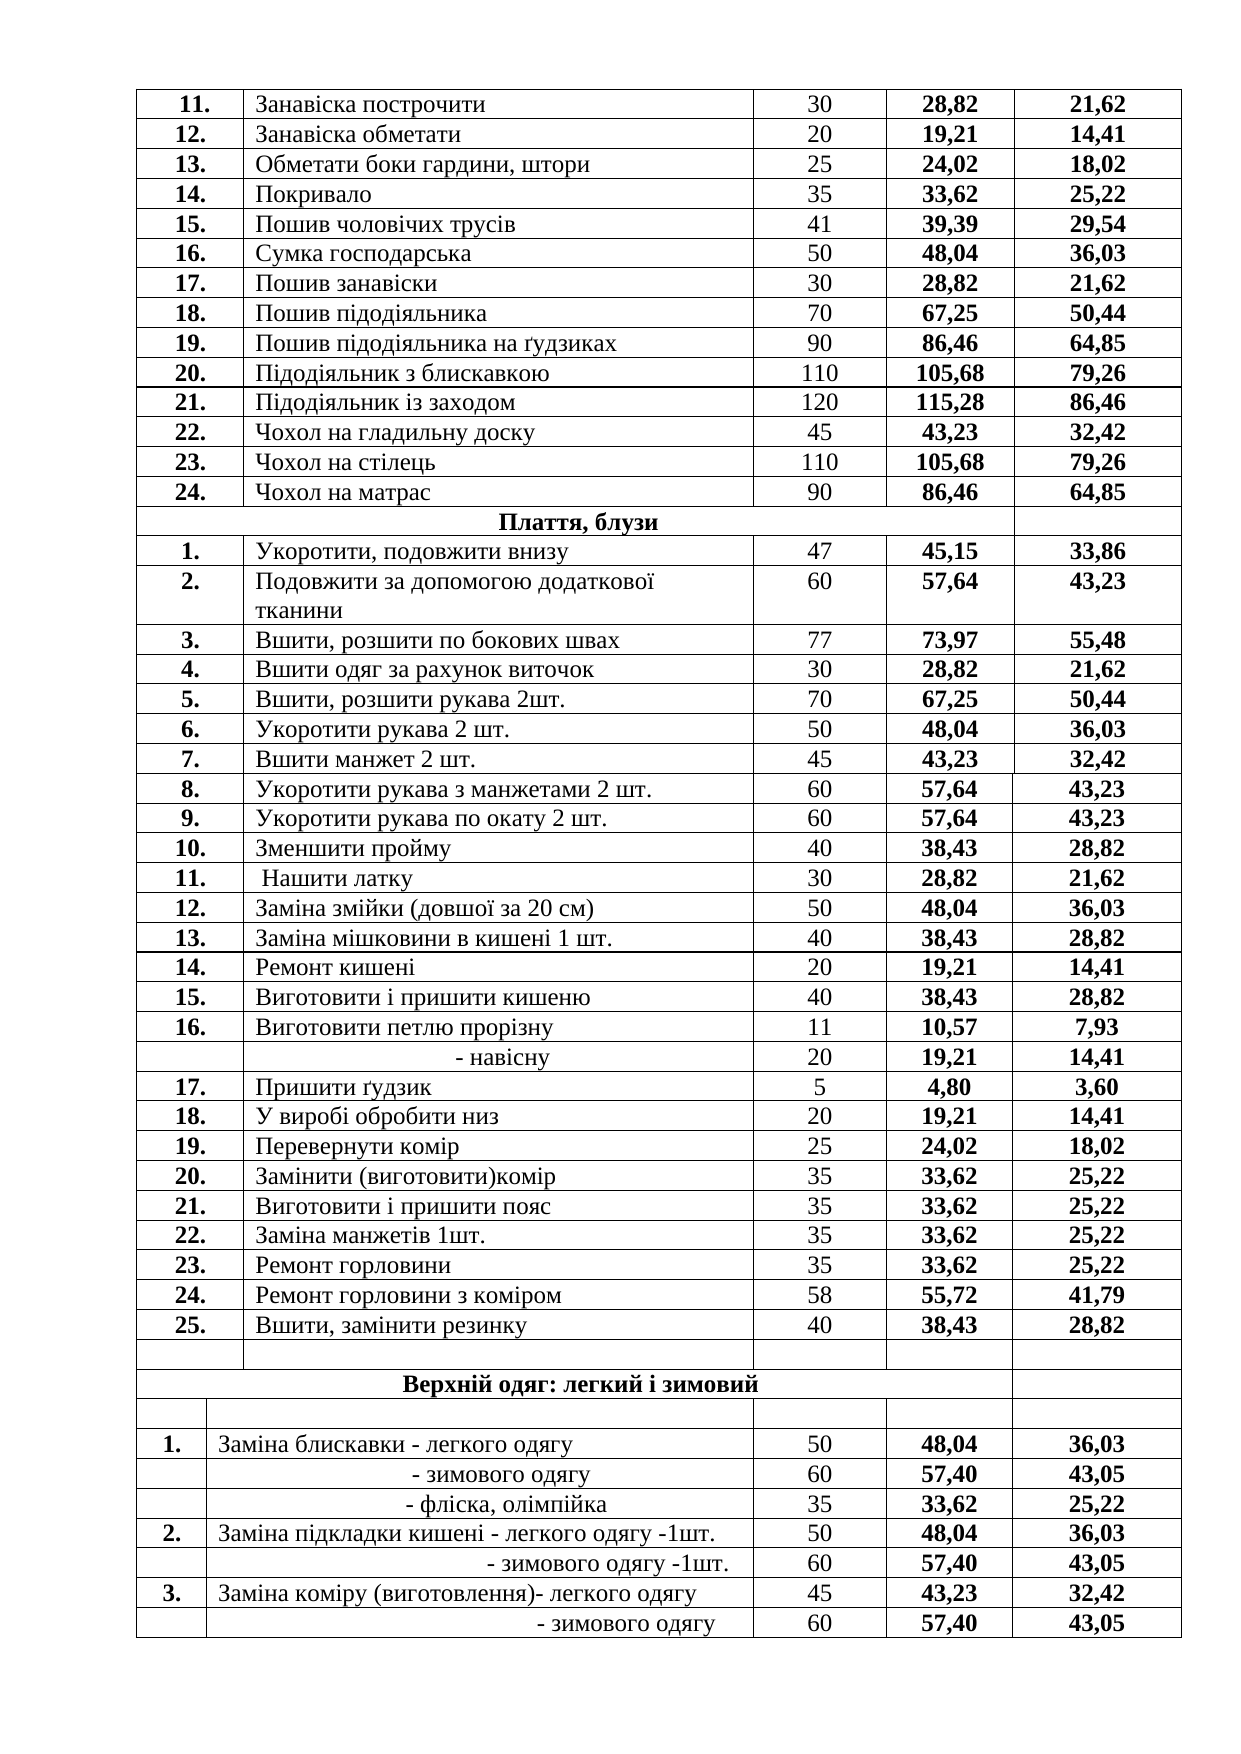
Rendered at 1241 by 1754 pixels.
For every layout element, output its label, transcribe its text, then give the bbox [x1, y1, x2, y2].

table_cell 3. [137, 1578, 206, 1607]
table_cell 19. [137, 328, 243, 357]
table_cell 4. [137, 655, 243, 683]
table_cell 11. [137, 863, 243, 892]
table_cell 43,23 [1015, 566, 1181, 624]
table_cell 50,44 [1015, 684, 1181, 713]
table_cell 43,05 [1013, 1459, 1181, 1488]
table_cell 38,43 [887, 982, 1012, 1011]
table_cell 28,82 [1013, 1310, 1181, 1339]
table_cell 7. [137, 744, 243, 773]
table_cell [887, 1399, 1012, 1428]
table_cell 77 [754, 625, 886, 653]
table_cell 11. [137, 90, 243, 118]
table_cell 60 [754, 804, 886, 832]
table_cell Заміна коміру (виготовлення)- легкого одягу [207, 1578, 753, 1607]
table_cell Плаття, блузи [137, 507, 1014, 535]
table_cell 45 [754, 744, 886, 773]
table_cell 55,72 [887, 1280, 1012, 1309]
table_cell Вшити одяг за рахунок виточок [244, 655, 753, 683]
table_cell 28,82 [887, 90, 1014, 118]
table_cell 120 [754, 388, 886, 416]
table_cell 110 [754, 447, 886, 476]
table_cell 21,62 [1013, 863, 1181, 892]
table_cell Заміна підкладки кишені - легкого одягу -1шт. [207, 1519, 753, 1547]
table_cell Подовжити за допомогою додаткової тканини [244, 566, 753, 624]
table_cell [754, 1340, 886, 1368]
table_cell 64,85 [1015, 328, 1181, 357]
table_cell [1013, 1340, 1181, 1368]
table_cell 28,82 [887, 655, 1014, 683]
table_cell [137, 1042, 243, 1071]
table_cell 33,62 [887, 1191, 1012, 1219]
table_cell 32,42 [1015, 417, 1181, 446]
table_cell 57,64 [887, 566, 1014, 624]
table_cell 40 [754, 833, 886, 862]
table_cell 16. [137, 239, 243, 267]
table_cell [1013, 1399, 1181, 1428]
table_cell 21,62 [1015, 655, 1181, 683]
table_cell 43,05 [1013, 1548, 1181, 1577]
table_cell 35 [754, 1161, 886, 1190]
table_cell 105,68 [887, 447, 1014, 476]
table_cell Покривало [244, 179, 753, 208]
table_cell 57,40 [887, 1548, 1012, 1577]
table_cell 6. [137, 714, 243, 743]
table_cell 48,04 [887, 1429, 1012, 1458]
table_cell 2. [137, 566, 243, 624]
table_cell 14. [137, 179, 243, 208]
table_cell 67,25 [887, 684, 1014, 713]
table_cell [207, 1399, 753, 1428]
table_cell 38,43 [887, 923, 1012, 951]
table_cell 19,21 [887, 1101, 1012, 1130]
table_cell 60 [754, 774, 886, 802]
table_cell 12. [137, 893, 243, 922]
table_cell 2. [137, 1519, 206, 1547]
table_cell 5. [137, 684, 243, 713]
table_cell 12. [137, 119, 243, 148]
table_cell Ремонт кишені [244, 953, 753, 981]
table_cell 90 [754, 328, 886, 357]
table_cell 21. [137, 1191, 243, 1219]
table_cell - фліска, олімпійка [207, 1489, 753, 1517]
table_cell 25,22 [1013, 1161, 1181, 1190]
table_cell 60 [754, 1548, 886, 1577]
table_cell 24,02 [887, 149, 1014, 178]
table_cell 14,41 [1015, 119, 1181, 148]
table_cell 17. [137, 1072, 243, 1100]
table_cell 86,46 [1015, 388, 1181, 416]
table_cell Вшити манжет 2 шт. [244, 744, 753, 773]
table_cell 3. [137, 625, 243, 653]
table_cell 15. [137, 982, 243, 1011]
table_cell 20 [754, 119, 886, 148]
table_cell 90 [754, 477, 886, 506]
table_cell 45 [754, 417, 886, 446]
table_cell [137, 1459, 206, 1488]
table_cell Занавіска построчити [244, 90, 753, 118]
table_cell [137, 1399, 206, 1428]
table_cell 57,64 [887, 774, 1012, 802]
table_cell 33,62 [887, 179, 1014, 208]
table_cell 23. [137, 447, 243, 476]
table_cell Вшити, розшити по бокових швах [244, 625, 753, 653]
table_cell 70 [754, 684, 886, 713]
table_cell 35 [754, 1191, 886, 1219]
table_cell 48,04 [887, 893, 1012, 922]
table_cell Заміна манжетів 1шт. [244, 1221, 753, 1249]
table_cell Пошив підодіяльника на ґудзиках [244, 328, 753, 357]
table_cell 28,82 [887, 268, 1014, 297]
table_cell Обметати боки гардини, штори [244, 149, 753, 178]
table_cell Сумка господарська [244, 239, 753, 267]
table_cell 25,22 [1015, 179, 1181, 208]
table_cell Пошив занавіски [244, 268, 753, 297]
table_cell 43,23 [887, 417, 1014, 446]
table_cell 55,48 [1015, 625, 1181, 653]
table_cell 43,23 [887, 744, 1014, 773]
table_cell 50 [754, 714, 886, 743]
table_cell Верхній одяг: легкий і зимовий [137, 1370, 1012, 1398]
table_cell Укоротити, подовжити внизу [244, 536, 753, 565]
table_cell 22. [137, 1221, 243, 1249]
table_cell [137, 1489, 206, 1517]
table_cell 20 [754, 953, 886, 981]
table_cell 13. [137, 149, 243, 178]
table_cell Занавіска обметати [244, 119, 753, 148]
table_cell 17. [137, 268, 243, 297]
table_cell 19,21 [887, 953, 1012, 981]
table_cell [887, 1340, 1012, 1368]
table_cell 33,62 [887, 1489, 1012, 1517]
table_cell [244, 1340, 753, 1368]
table_cell 8. [137, 774, 243, 802]
table_cell 47 [754, 536, 886, 565]
table_cell 57,40 [887, 1608, 1012, 1637]
table_cell 23. [137, 1250, 243, 1279]
table_cell 33,62 [887, 1250, 1012, 1279]
table_cell 24. [137, 1280, 243, 1309]
table_cell Заміна блискавки - легкого одягу [207, 1429, 753, 1458]
table_cell 48,04 [887, 1519, 1012, 1547]
table_cell 3,60 [1013, 1072, 1181, 1100]
table_cell Зменшити пройму [244, 833, 753, 862]
table_cell - навісну [244, 1042, 753, 1071]
table_cell 45 [754, 1578, 886, 1607]
table_cell 41,79 [1013, 1280, 1181, 1309]
table_cell [137, 1340, 243, 1368]
table_cell 60 [754, 1608, 886, 1637]
table_cell 50 [754, 239, 886, 267]
table_cell 35 [754, 1489, 886, 1517]
table_cell 36,03 [1015, 714, 1181, 743]
table_cell Заміна змійки (довшої за 20 см) [244, 893, 753, 922]
table_cell Укоротити рукава 2 шт. [244, 714, 753, 743]
table_cell 36,03 [1015, 239, 1181, 267]
table_cell 25. [137, 1310, 243, 1339]
table_cell 50 [754, 893, 886, 922]
table_cell 110 [754, 358, 886, 386]
table_cell 36,03 [1013, 1519, 1181, 1547]
table_cell 20. [137, 358, 243, 386]
table_cell 13. [137, 923, 243, 951]
table_cell 57,40 [887, 1459, 1012, 1488]
table_cell 60 [754, 566, 886, 624]
table_cell 15. [137, 209, 243, 237]
table_cell 28,82 [1013, 982, 1181, 1011]
table_cell 58 [754, 1280, 886, 1309]
table_cell 16. [137, 1012, 243, 1041]
table_cell 29,54 [1015, 209, 1181, 237]
table_cell 25,22 [1013, 1250, 1181, 1279]
table_cell [1015, 507, 1181, 535]
table_cell 48,04 [887, 239, 1014, 267]
table_cell 79,26 [1015, 447, 1181, 476]
table_cell 105,68 [887, 358, 1014, 386]
table_cell 32,42 [1015, 744, 1181, 773]
table_cell 33,62 [887, 1161, 1012, 1190]
table_cell 21,62 [1015, 268, 1181, 297]
table_cell 1. [137, 536, 243, 565]
table_cell Нашити латку [244, 863, 753, 892]
table_cell Підодіяльник з блискавкою [244, 358, 753, 386]
table_cell Заміна мішковини в кишені 1 шт. [244, 923, 753, 951]
table_cell 43,23 [1013, 774, 1181, 802]
table_cell Чохол на матрас [244, 477, 753, 506]
table_cell 60 [754, 1459, 886, 1488]
table_cell [1013, 1370, 1181, 1398]
table_cell 48,04 [887, 714, 1014, 743]
table_cell 20 [754, 1042, 886, 1071]
table_cell 43,23 [1013, 804, 1181, 832]
table_cell 40 [754, 1310, 886, 1339]
table_cell Виготовити і пришити кишеню [244, 982, 753, 1011]
table_cell 32,42 [1013, 1578, 1181, 1607]
table_cell 50,44 [1015, 298, 1181, 327]
table_cell 28,82 [887, 863, 1012, 892]
table_cell 40 [754, 982, 886, 1011]
table_cell 14,41 [1013, 1101, 1181, 1130]
table_cell У виробі обробити низ [244, 1101, 753, 1130]
table_cell 35 [754, 179, 886, 208]
table_cell 50 [754, 1519, 886, 1547]
table_cell 35 [754, 1221, 886, 1249]
table_cell Чохол на стілець [244, 447, 753, 476]
table_cell 43,23 [887, 1578, 1012, 1607]
table_cell 19. [137, 1131, 243, 1160]
table_cell Пришити ґудзик [244, 1072, 753, 1100]
table_cell 25,22 [1013, 1191, 1181, 1219]
table_cell 19,21 [887, 1042, 1012, 1071]
table_cell 20. [137, 1161, 243, 1190]
table_cell 70 [754, 298, 886, 327]
table_cell 25,22 [1013, 1489, 1181, 1517]
table_cell 33,62 [887, 1221, 1012, 1249]
table_cell 25 [754, 149, 886, 178]
table_cell 21,62 [1015, 90, 1181, 118]
table_cell Вшити, розшити рукава 2шт. [244, 684, 753, 713]
table_cell 10,57 [887, 1012, 1012, 1041]
table_cell 19,21 [887, 119, 1014, 148]
table_cell 43,05 [1013, 1608, 1181, 1637]
table_cell 11 [754, 1012, 886, 1041]
table_cell [754, 1399, 886, 1428]
table_cell 57,64 [887, 804, 1012, 832]
table_cell 18,02 [1013, 1131, 1181, 1160]
table_cell 64,85 [1015, 477, 1181, 506]
table_cell 20 [754, 1101, 886, 1130]
table_cell 7,93 [1013, 1012, 1181, 1041]
table_cell 30 [754, 268, 886, 297]
table_cell 30 [754, 655, 886, 683]
table_cell 115,28 [887, 388, 1014, 416]
table_cell 40 [754, 923, 886, 951]
table_cell 18,02 [1015, 149, 1181, 178]
table_cell 28,82 [1013, 833, 1181, 862]
table_cell 14,41 [1013, 953, 1181, 981]
table_cell Ремонт горловини [244, 1250, 753, 1279]
table_cell 4,80 [887, 1072, 1012, 1100]
table_cell 36,03 [1013, 893, 1181, 922]
table_cell 79,26 [1015, 358, 1181, 386]
table_cell 50 [754, 1429, 886, 1458]
table_cell 5 [754, 1072, 886, 1100]
table_cell - зимового одягу [207, 1459, 753, 1488]
table_cell 24,02 [887, 1131, 1012, 1160]
table_cell 86,46 [887, 477, 1014, 506]
table_cell 39,39 [887, 209, 1014, 237]
table_cell Замінити (виготовити)комір [244, 1161, 753, 1190]
table_cell Укоротити рукава по окату 2 шт. [244, 804, 753, 832]
table_cell 18. [137, 298, 243, 327]
table_cell 28,82 [1013, 923, 1181, 951]
table_cell Виготовити петлю прорізну [244, 1012, 753, 1041]
table_cell 36,03 [1013, 1429, 1181, 1458]
table_cell - зимового одягу [207, 1608, 753, 1637]
table_cell 86,46 [887, 328, 1014, 357]
table_cell 18. [137, 1101, 243, 1130]
table_cell 9. [137, 804, 243, 832]
table_cell [137, 1608, 206, 1637]
table_cell 30 [754, 90, 886, 118]
table_cell 38,43 [887, 1310, 1012, 1339]
table_cell Вшити, замінити резинку [244, 1310, 753, 1339]
table_cell 38,43 [887, 833, 1012, 862]
table_cell Виготовити і пришити пояс [244, 1191, 753, 1219]
table_cell Укоротити рукава з манжетами 2 шт. [244, 774, 753, 802]
table_cell 21. [137, 388, 243, 416]
table_cell Підодіяльник із заходом [244, 388, 753, 416]
table_cell 22. [137, 417, 243, 446]
table_cell - зимового одягу -1шт. [207, 1548, 753, 1577]
table_cell 14. [137, 953, 243, 981]
table_cell 67,25 [887, 298, 1014, 327]
table_cell Перевернути комір [244, 1131, 753, 1160]
table_cell 1. [137, 1429, 206, 1458]
table_cell Пошив чоловічих трусів [244, 209, 753, 237]
table_cell 10. [137, 833, 243, 862]
table_cell 41 [754, 209, 886, 237]
table_cell 33,86 [1015, 536, 1181, 565]
table_cell 73,97 [887, 625, 1014, 653]
table_cell 25,22 [1013, 1221, 1181, 1249]
table_cell 45,15 [887, 536, 1014, 565]
table_cell Пошив підодіяльника [244, 298, 753, 327]
table_cell 35 [754, 1250, 886, 1279]
table_cell 24. [137, 477, 243, 506]
table_cell Чохол на гладильну доску [244, 417, 753, 446]
table_cell 14,41 [1013, 1042, 1181, 1071]
table_cell Ремонт горловини з коміром [244, 1280, 753, 1309]
table_cell 30 [754, 863, 886, 892]
table_cell [137, 1548, 206, 1577]
table_cell 25 [754, 1131, 886, 1160]
